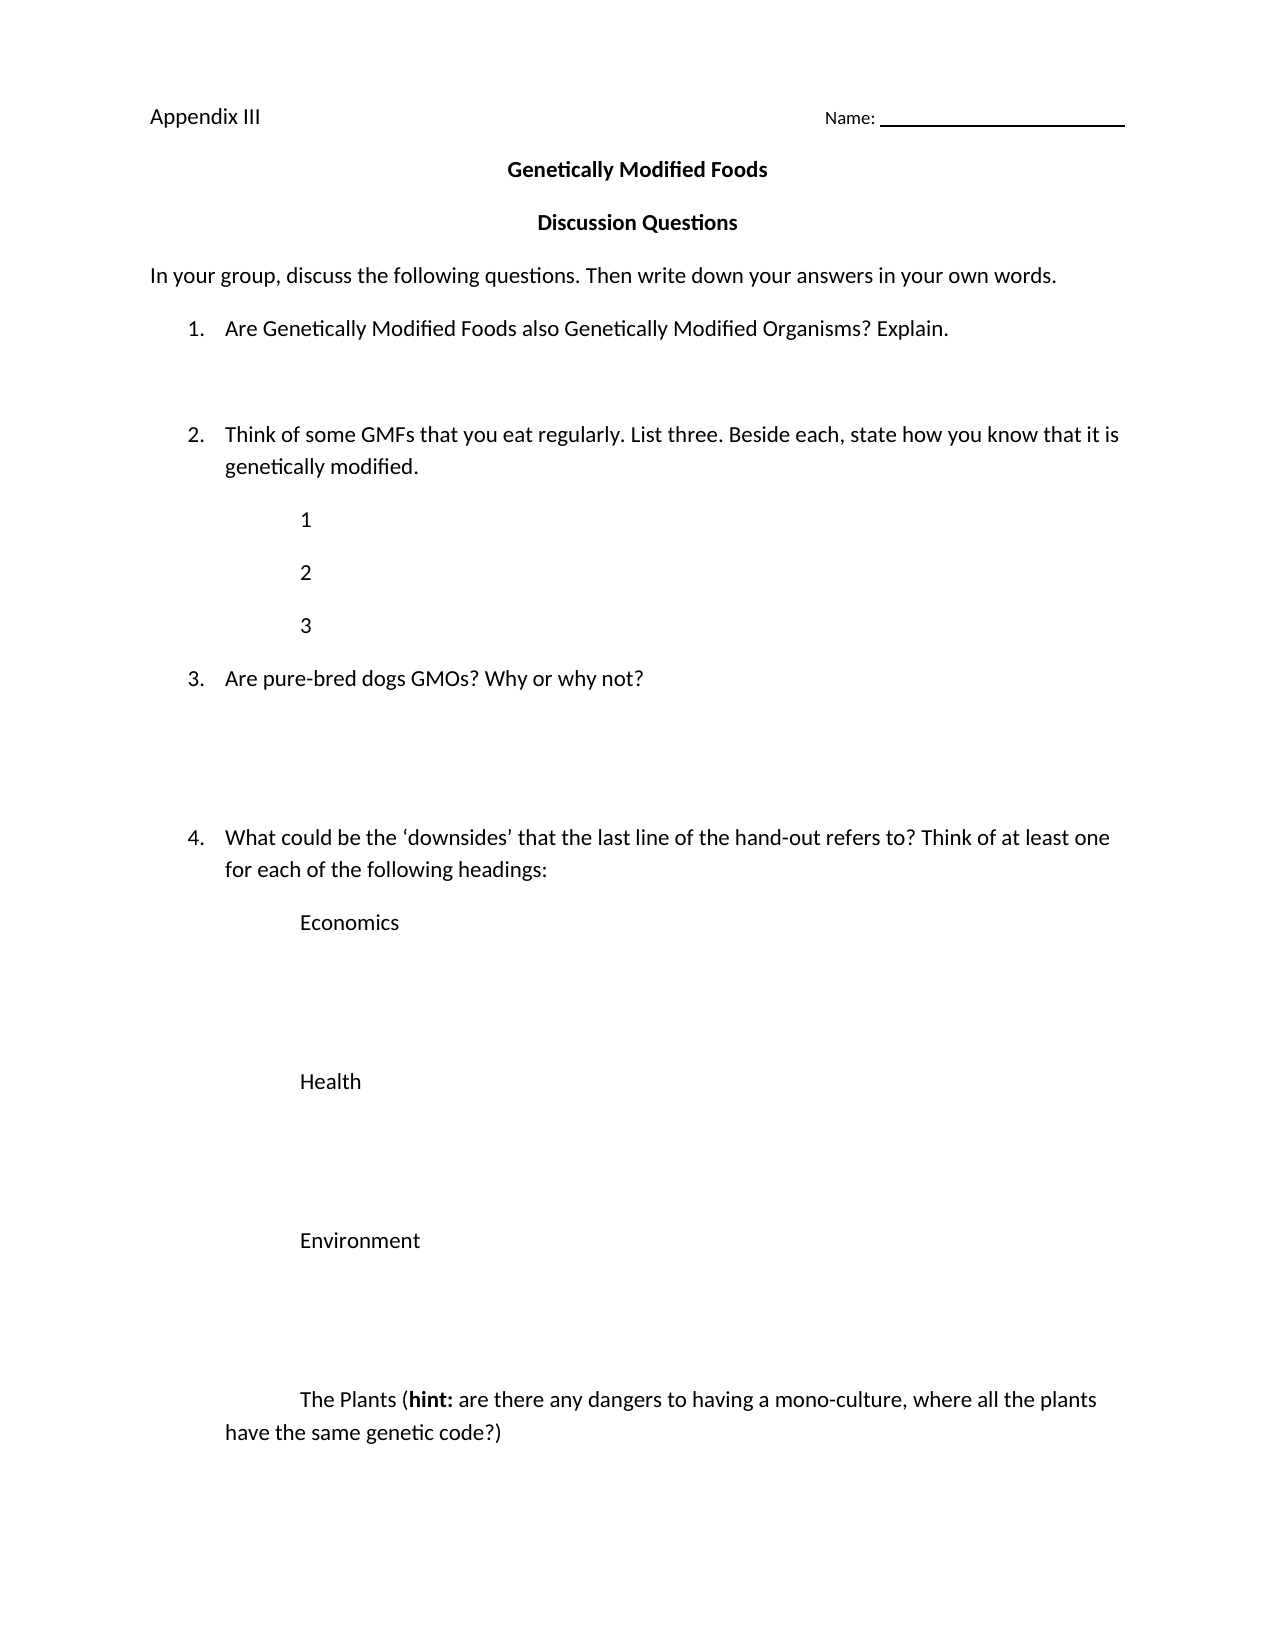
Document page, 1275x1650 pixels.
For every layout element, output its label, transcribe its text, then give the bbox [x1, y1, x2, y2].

text 2 [225, 558, 1125, 586]
list What could be the ‘downsides’ that the last line of the hand-out refers to? Think of at least one for each of the following headings: [187, 823, 1125, 883]
text In your group, discuss the following questions. Then write down your answers in your own words. [150, 261, 1125, 289]
text Environment [225, 1227, 1125, 1254]
text Appendix III Name: [150, 102, 1125, 130]
text Discussion Questions [150, 208, 1125, 236]
list Are Genetically Modified Foods also Genetically Modified Organisms? Explain. [187, 314, 1125, 342]
text Economics [225, 908, 1125, 936]
list Think of some GMFs that you eat regularly. List three. Beside each, state how you know that it is genetically modified. [187, 420, 1125, 480]
text The Plants (hint: are there any dangers to having a mono-culture, where all the plants have the same genetic code?) [225, 1386, 1125, 1446]
list Are pure-bred dogs GMOs? Why or why not? [187, 664, 1125, 692]
text 1 [225, 505, 1125, 533]
text 3 [225, 611, 1125, 639]
text Health [225, 1067, 1125, 1096]
text Genetically Modified Foods [150, 155, 1125, 183]
